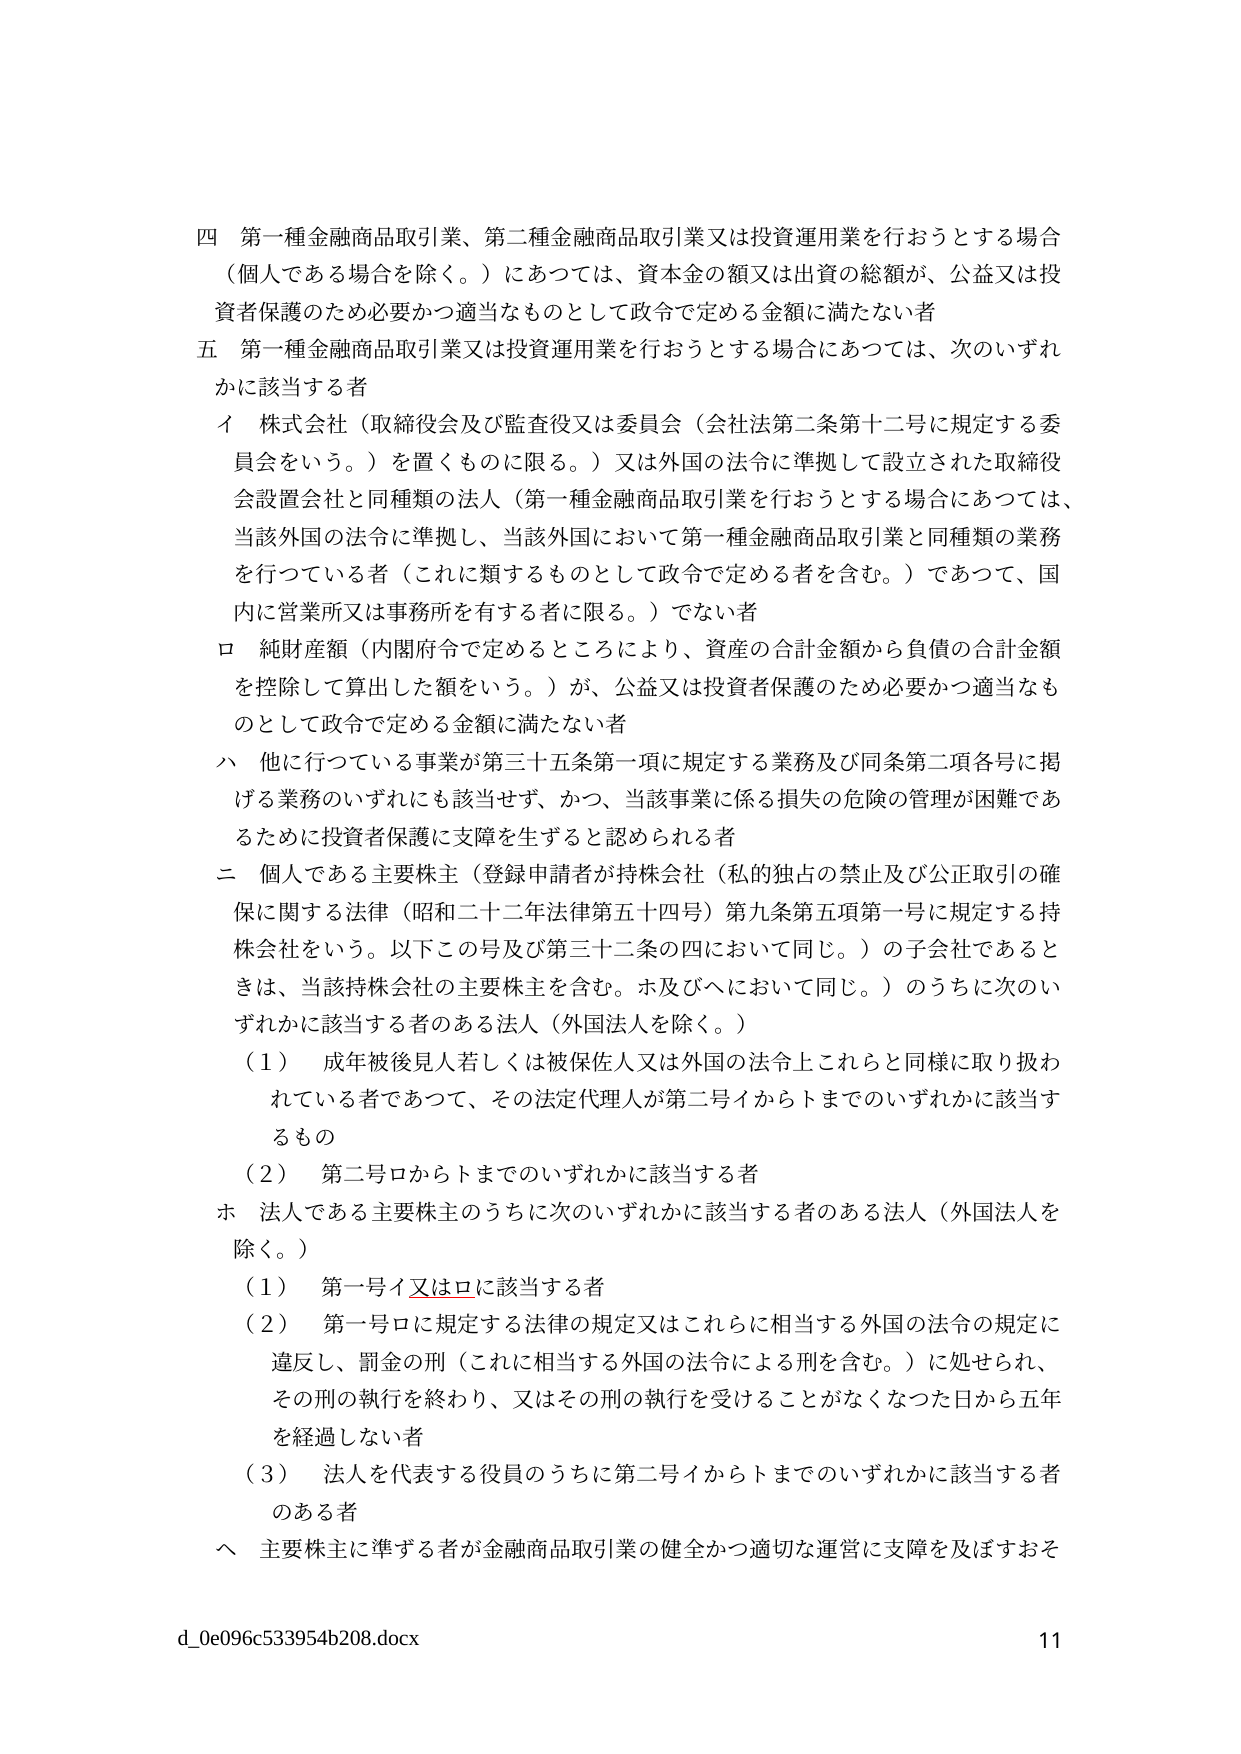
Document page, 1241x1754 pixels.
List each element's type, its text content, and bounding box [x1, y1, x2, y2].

text ロ 純財産額（内閣府令で定めるところにより、資産の合計金額から負債の合計金額を控除して算出した額をいう。）が、公益又は投資者保護のため必要かつ適当なものとして政令で定める金額に満たない者 [215, 629, 1063, 742]
text （３） 法人を代表する役員のうちに第二号イからトまでのいずれかに該当する者のある者 [233, 1454, 1063, 1529]
text （２） 第二号ロからトまでのいずれかに該当する者 [234, 1154, 1063, 1192]
text 四 第一種金融商品取引業、第二種金融商品取引業又は投資運用業を行おうとする場合（個人である場合を除く。）にあつては、資本金の額又は出資の総額が、公益又は投資者保護のため必要かつ適当なものとして政令で定める金額に満たない者 [196, 217, 1063, 329]
text （１） 第一号イ又はロに該当する者 [234, 1267, 1063, 1304]
text イ 株式会社（取締役会及び監査役又は委員会（会社法第二条第十二号に規定する委員会をいう。）を置くものに限る。）又は外国の法令に準拠して設立された取締役会設置会社と同種類の法人（第一種金融商品取引業を行おうとする場合にあつては、当該外国の法令に準拠し、当該外国において第一種金融商品取引業と同種類の業務を行つている者（これに類するものとして政令で定める者を含む。）であつて、国内に営業所又は事務所を有する者に限る。）でない者 [215, 404, 1063, 629]
text ホ 法人である主要株主のうちに次のいずれかに該当する者のある法人（外国法人を除く。） [215, 1192, 1063, 1267]
text ニ 個人である主要株主（登録申請者が持株会社（私的独占の禁止及び公正取引の確保に関する法律（昭和二十二年法律第五十四号）第九条第五項第一号に規定する持株会社をいう。以下この号及び第三十二条の四において同じ。）の子会社であるときは、当該持株会社の主要株主を含む。ホ及びヘにおいて同じ。）のうちに次のいずれかに該当する者のある法人（外国法人を除く。） [215, 854, 1063, 1042]
text （１） 成年被後見人若しくは被保佐人又は外国の法令上これらと同様に取り扱われている者であつて、その法定代理人が第二号イからトまでのいずれかに該当するもの [233, 1042, 1063, 1154]
text ハ 他に行つている事業が第三十五条第一項に規定する業務及び同条第二項各号に掲げる業務のいずれにも該当せず、かつ、当該事業に係る損失の危険の管理が困難であるために投資者保護に支障を生ずると認められる者 [215, 742, 1063, 854]
text （２） 第一号ロに規定する法律の規定又はこれらに相当する外国の法令の規定に違反し、罰金の刑（これに相当する外国の法令による刑を含む。）に処せられ、その刑の執行を終わり、又はその刑の執行を受けることがなくなつた日から五年を経過しない者 [233, 1304, 1063, 1454]
text 五 第一種金融商品取引業又は投資運用業を行おうとする場合にあつては、次のいずれかに該当する者 [196, 329, 1063, 404]
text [215, 1529, 1063, 1567]
